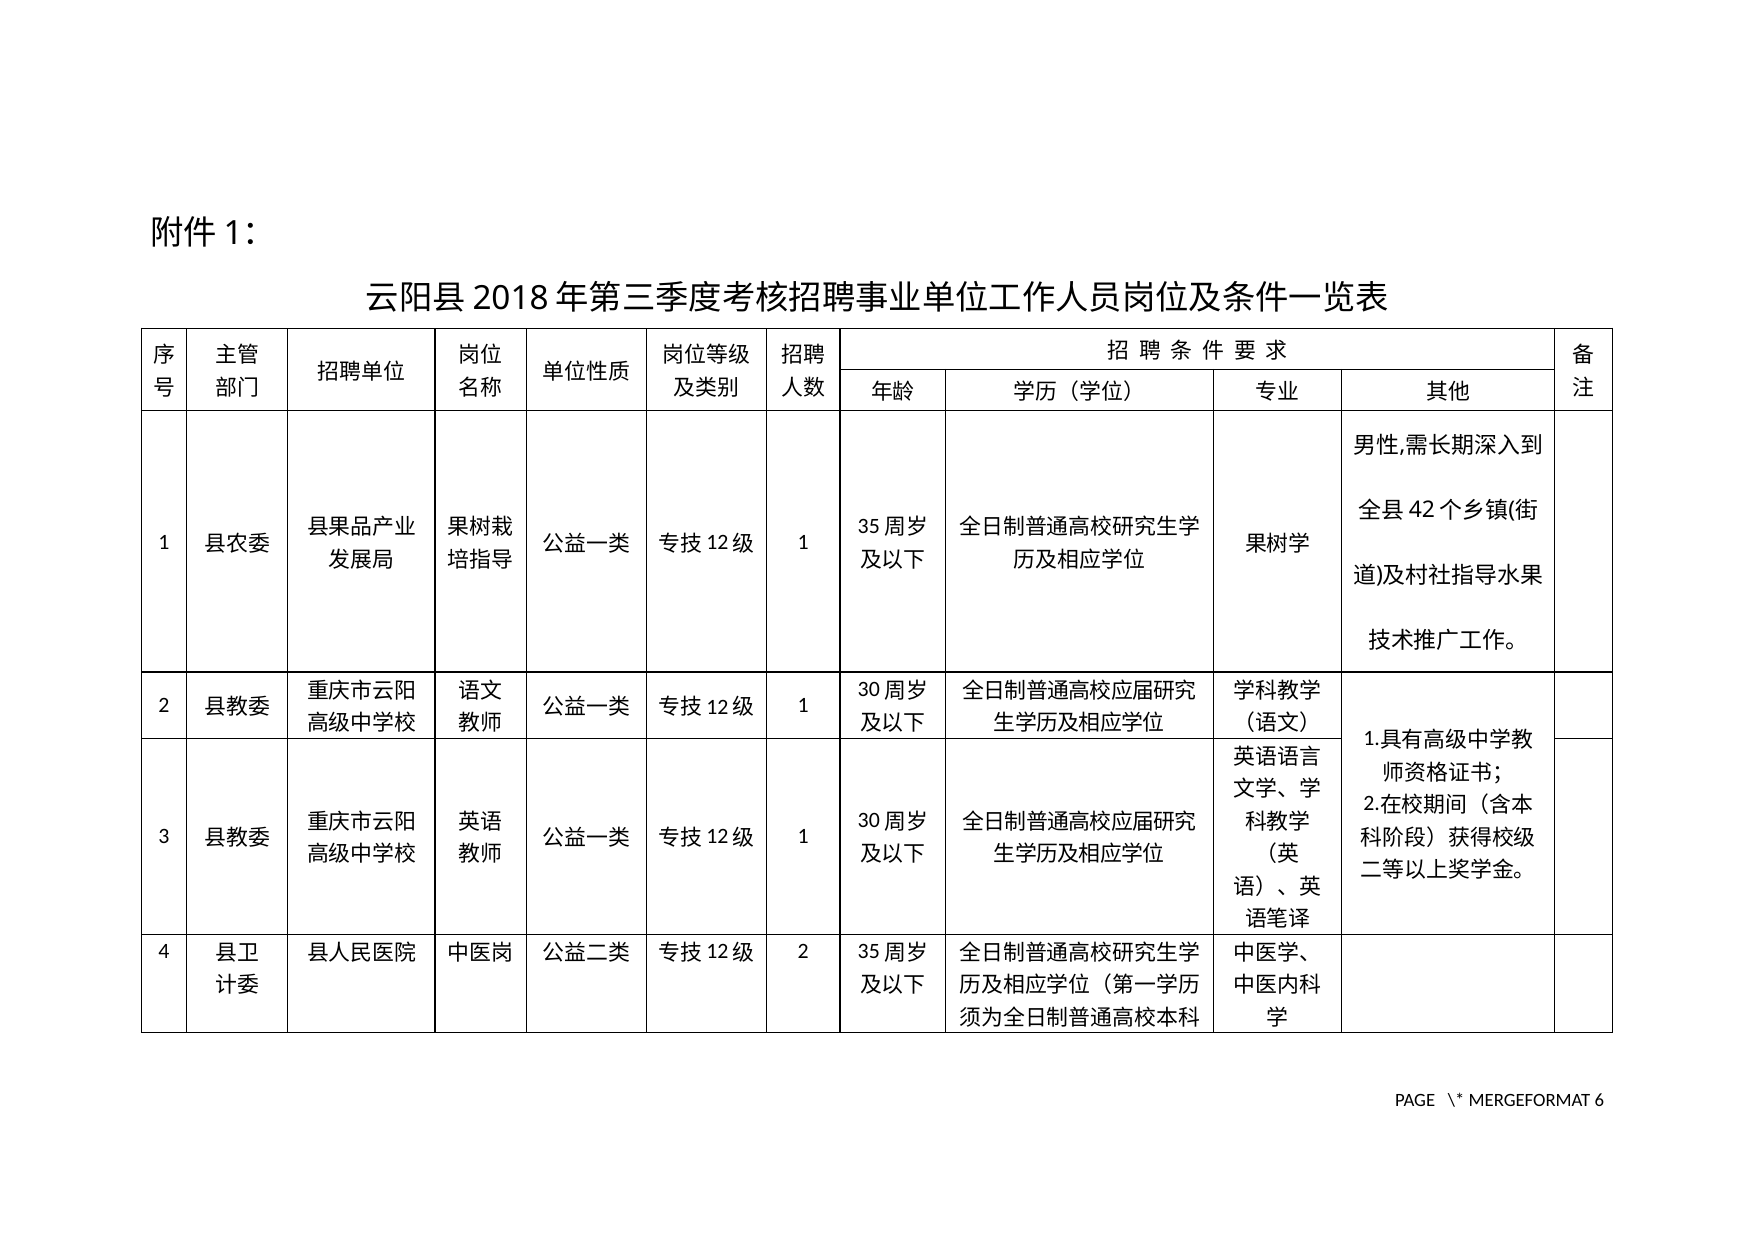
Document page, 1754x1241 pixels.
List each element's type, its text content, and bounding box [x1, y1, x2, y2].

table_cell [1555, 739, 1612, 933]
table_cell 县果品产业发展局 [288, 411, 434, 671]
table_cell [946, 935, 1213, 1032]
table_cell 1 [767, 673, 839, 737]
table_cell 4 [142, 935, 186, 1032]
table_cell 专技12级 [647, 739, 766, 933]
table_cell 30周岁及以下 [841, 739, 945, 933]
table_cell [1555, 411, 1612, 671]
table_cell 县人民医院 [288, 935, 434, 1032]
table_cell 县教委 [187, 739, 287, 933]
table_cell 专业 [1214, 370, 1341, 410]
table_cell 35周岁及以下 [841, 411, 945, 671]
table_cell 学科教学（语文） [1214, 673, 1341, 737]
table_cell 2 [142, 673, 186, 737]
table_cell 县农委 [187, 411, 287, 671]
table_cell 专技12级 [647, 935, 766, 1032]
table_header 招聘单位 [288, 329, 434, 410]
table_cell [1555, 673, 1612, 737]
table_cell [1555, 935, 1612, 1032]
table_cell 全日制普通高校研究生学历及相应学位 [946, 411, 1213, 671]
table_cell 学历（学位） [946, 370, 1213, 410]
table_cell 专技12级 [647, 411, 766, 671]
table_header 招 聘 条 件 要 求 [841, 329, 1554, 369]
table_cell 语文 教师 [436, 673, 526, 737]
table_cell 县卫 计委 [187, 935, 287, 1032]
table_header 单位性质 [527, 329, 646, 410]
table_header 序号 [142, 329, 186, 410]
table_cell 果树学 [1214, 411, 1341, 671]
table_cell 男性,需长期深入到全县42个乡镇(街道)及村社指导水果技术推广工作。 [1342, 411, 1554, 671]
table_cell 中医岗 [436, 935, 526, 1032]
table_cell 重庆市云阳高级中学校 [288, 673, 434, 737]
table_cell 其他 [1342, 370, 1554, 410]
table_cell 英语 教师 [436, 739, 526, 933]
table_cell 公益二类 [527, 935, 646, 1032]
table_cell 35周岁及以下 [841, 935, 945, 1032]
table_header 岗位等级及类别 [647, 329, 766, 410]
table_cell 1 [767, 411, 839, 671]
table_cell [1342, 935, 1554, 1032]
table_cell 重庆市云阳高级中学校 [288, 739, 434, 933]
table_cell 果树栽培指导 [436, 411, 526, 671]
table_cell 中医学、中医内科学 [1214, 935, 1341, 1032]
table_cell 3 [142, 739, 186, 933]
table_header 主管 部门 [187, 329, 287, 410]
table_cell 专技12级 [647, 673, 766, 737]
table_cell 年龄 [841, 370, 945, 410]
table_cell 英语语言文学、学科教学（英语）、英语笔译 [1214, 739, 1341, 933]
table_cell 全日制普通高校应届研究生学历及相应学位 [946, 739, 1213, 933]
text 附件1： [150, 198, 1604, 263]
table_cell 2 [767, 935, 839, 1032]
table_header 备注 [1555, 329, 1612, 410]
table_cell 1 [767, 739, 839, 933]
table_cell 30周岁及以下 [841, 673, 945, 737]
table_cell 全日制普通高校应届研究生学历及相应学位 [946, 673, 1213, 737]
table_cell 1 [142, 411, 186, 671]
text 云阳县2018年第三季度考核招聘事业单位工作人员岗位及条件一览表 [150, 263, 1604, 328]
table_header 岗位 名称 [436, 329, 526, 410]
table_cell 县教委 [187, 673, 287, 737]
table_cell 1.具有高级中学教师资格证书； 2.在校期间（含本科阶段）获得校级二等以上奖学金。 [1342, 673, 1554, 933]
table_cell 公益一类 [527, 411, 646, 671]
table_cell 公益一类 [527, 673, 646, 737]
table_header 招聘人数 [767, 329, 839, 410]
table_cell 公益一类 [527, 739, 646, 933]
